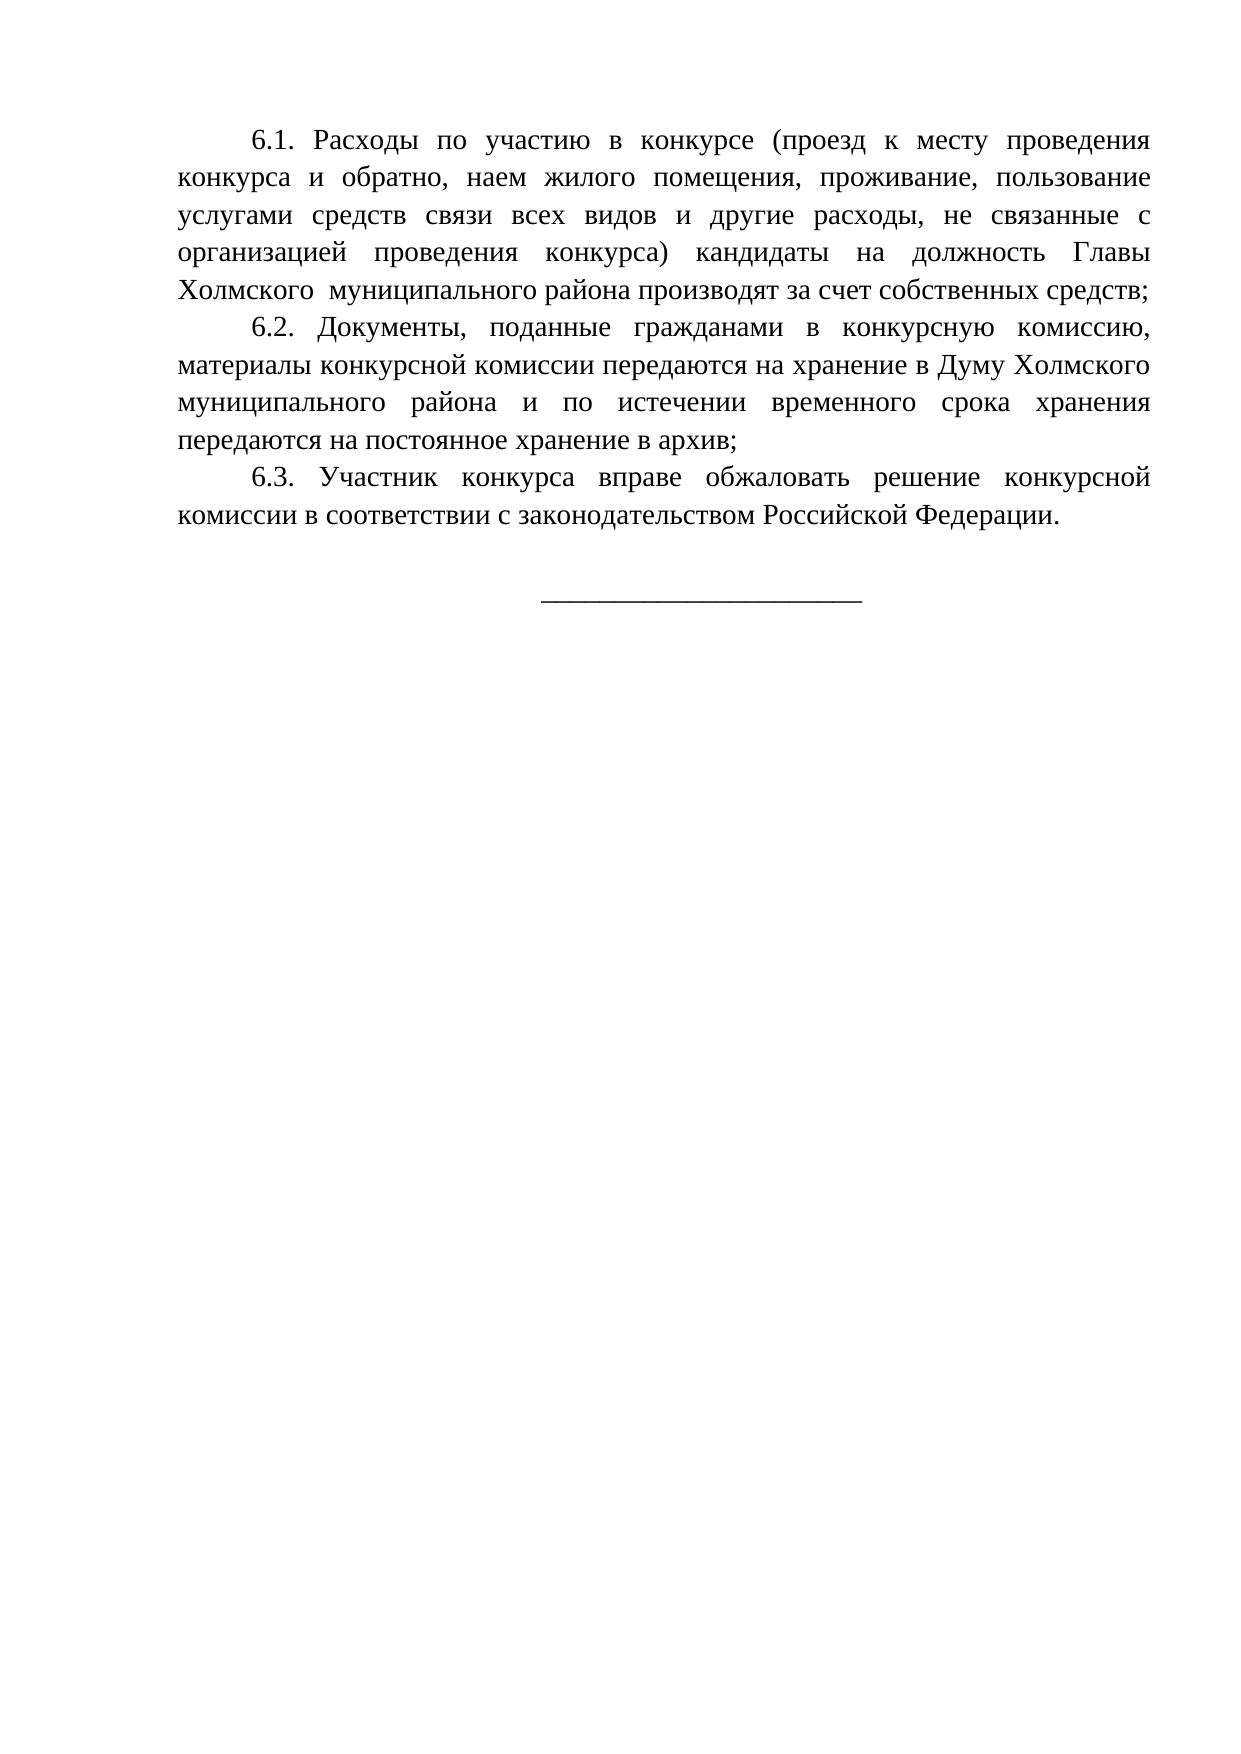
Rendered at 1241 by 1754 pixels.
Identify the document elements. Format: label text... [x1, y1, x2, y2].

text ______________________ [177, 568, 1152, 606]
text 6.3. Участник конкурса вправе обжаловать решение конкурсной комиссии в соответствии с законодательством Российской Федерации. [177, 456, 1152, 531]
text 6.1. Расходы по участию в конкурсе (проезд к месту проведения конкурса и обратно, наем жилого помещения, проживание, пользование услугами средств связи всех видов и другие расходы, не связанные с организацией проведения конкурса) кандидаты на должность Главы Холмского муниципального района производят за счет собственных средств; [177, 118, 1152, 306]
text 6.2. Документы, поданные гражданами в конкурсную комиссию, материалы конкурсной комиссии передаются на хранение в Думу Холмского муниципального района и по истечении временного срока хранения передаются на постоянное хранение в архив; [177, 306, 1152, 456]
